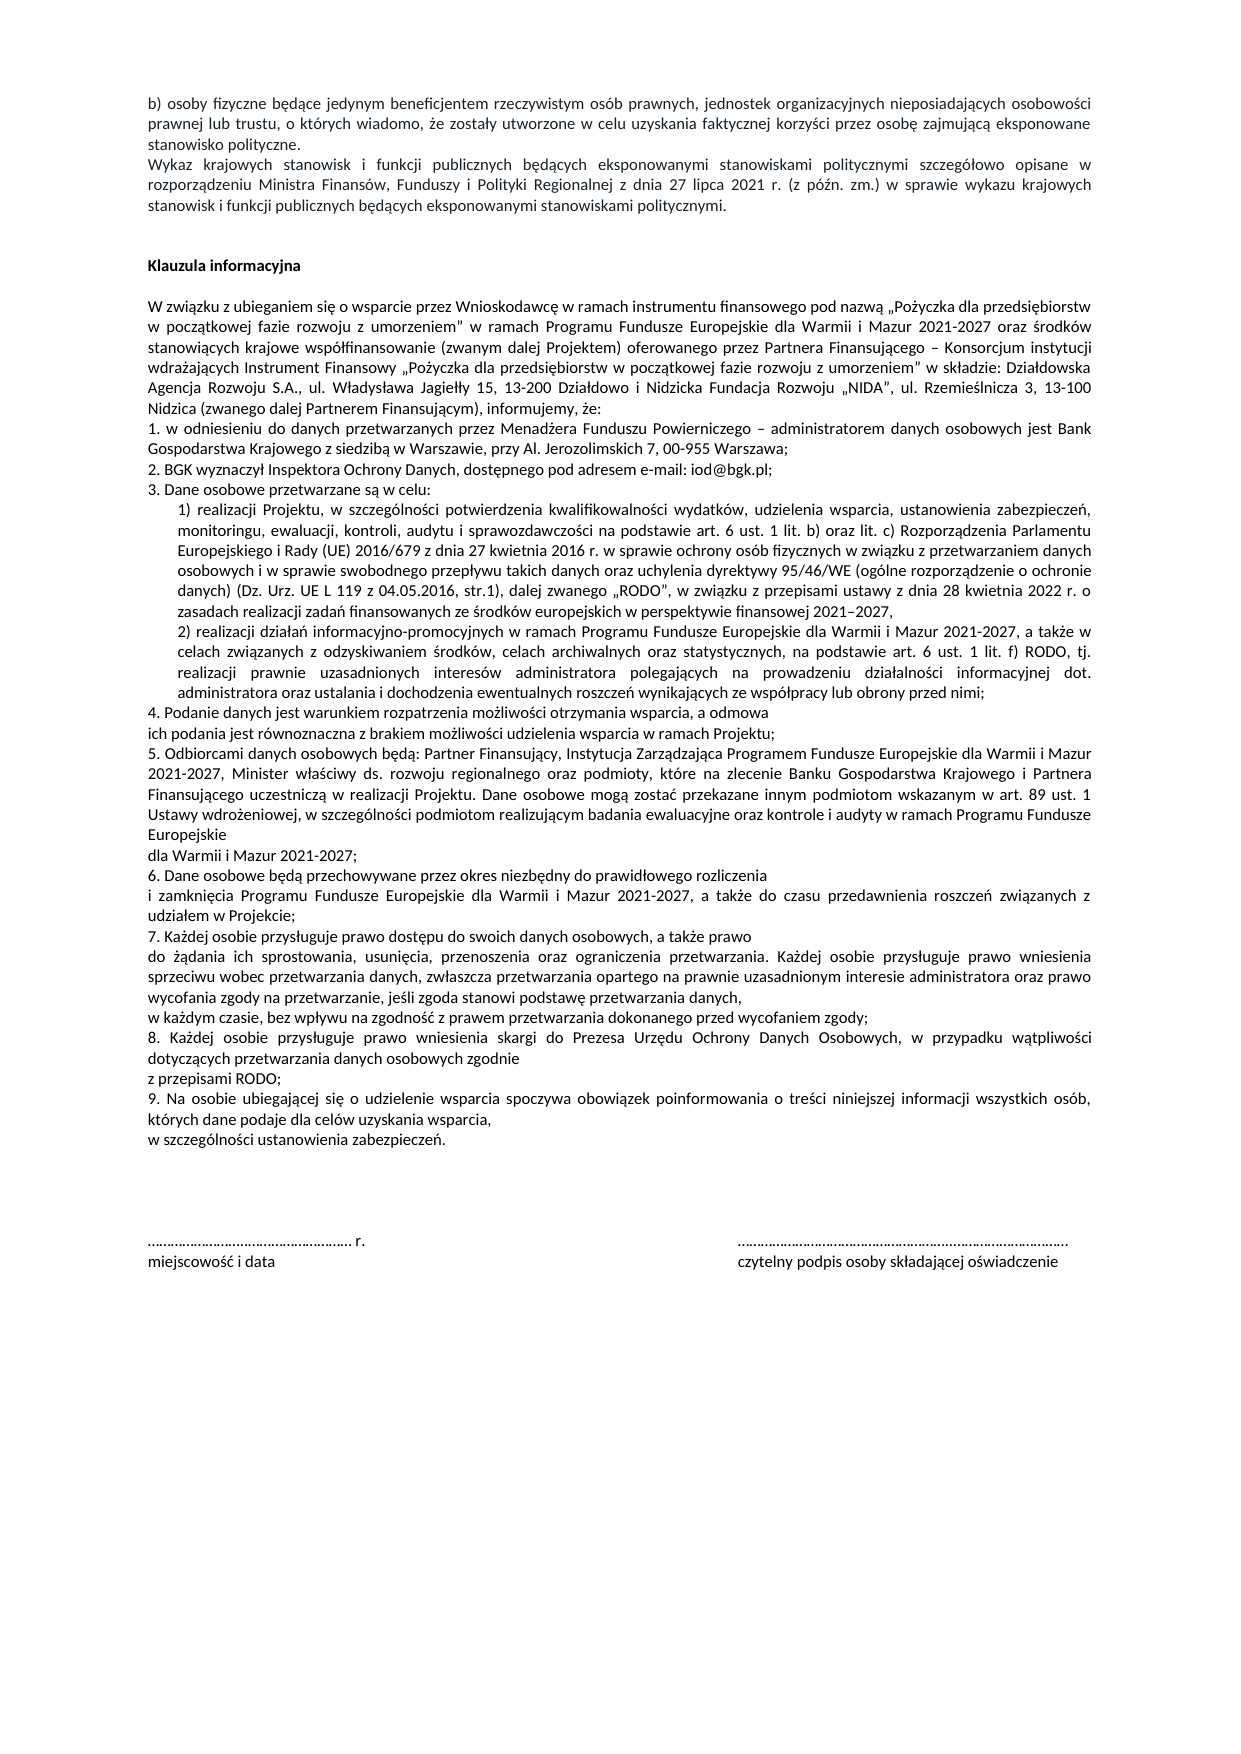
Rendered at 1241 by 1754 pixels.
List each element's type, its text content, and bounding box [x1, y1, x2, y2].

text 9. Na osobie ubiegającej się o udzielenie wsparcia spoczywa obowiązek poinformowania o treści niniejszej informacji wszystkich osób, których dane podaje dla celów uzyskania wsparcia, [148, 1088, 1093, 1129]
text dla Warmii i Mazur 2021-2027; [148, 845, 1093, 865]
text 1. w odniesieniu do danych przetwarzanych przez Menadżera Funduszu Powierniczego – administratorem danych osobowych jest Bank Gospodarstwa Krajowego z siedzibą w Warszawie, przy Al. Jerozolimskich 7, 00-955 Warszawa; [148, 418, 1093, 459]
text Wykaz krajowych stanowisk i funkcji publicznych będących eksponowanymi stanowiskami politycznymi szczegółowo opisane w rozporządzeniu Ministra Finansów, Funduszy i Polityki Regionalnej z dnia 27 lipca 2021 r. (z późn. zm.) w sprawie wykazu krajowych stanowisk i funkcji publicznych będących eksponowanymi stanowiskami politycznymi. [148, 154, 1093, 215]
text 3. Dane osobowe przetwarzane są w celu: [148, 479, 1093, 499]
text ……………………..……………………… r. ………………………………………………..………………………… [148, 1231, 1093, 1251]
text 2) realizacji działań informacyjno-promocyjnych w ramach Programu Fundusze Europejskie dla Warmii i Mazur 2021-2027, a także w celach związanych z odzyskiwaniem środków, celach archiwalnych oraz statystycznych, na podstawie art. 6 ust. 1 lit. f) RODO, tj. realizacji prawnie uzasadnionych interesów administratora polegających na prowadzeniu działalności informacyjnej dot. administratora oraz ustalania i dochodzenia ewentualnych roszczeń wynikających ze współpracy lub obrony przed nimi; [177, 621, 1093, 703]
text W związku z ubieganiem się o wsparcie przez Wnioskodawcę w ramach instrumentu finansowego pod nazwą „Pożyczka dla przedsiębiorstw w początkowej fazie rozwoju z umorzeniem” w ramach Programu Fundusze Europejskie dla Warmii i Mazur 2021-2027 oraz środków stanowiących krajowe współfinansowanie (zwanym dalej Projektem) oferowanego przez Partnera Finansującego – Konsorcjum instytucji wdrażających Instrument Finansowy „Pożyczka dla przedsiębiorstw w początkowej fazie rozwoju z umorzeniem” w składzie: Działdowska Agencja Rozwoju S.A., ul. Władysława Jagiełły 15, 13-200 Działdowo i Nidzicka Fundacja Rozwoju „NIDA”, ul. Rzemieślnicza 3, 13-100 Nidzica (zwanego dalej Partnerem Finansującym), informujemy, że: [148, 296, 1093, 418]
text 6. Dane osobowe będą przechowywane przez okres niezbędny do prawidłowego rozliczenia [148, 865, 1093, 885]
text w każdym czasie, bez wpływu na zgodność z prawem przetwarzania dokonanego przed wycofaniem zgody; [148, 1007, 1093, 1028]
text do żądania ich sprostowania, usunięcia, przenoszenia oraz ograniczenia przetwarzania. Każdej osobie przysługuje prawo wniesienia sprzeciwu wobec przetwarzania danych, zwłaszcza przetwarzania opartego na prawnie uzasadnionym interesie administratora oraz prawo wycofania zgody na przetwarzanie, jeśli zgoda stanowi podstawę przetwarzania danych, [148, 946, 1093, 1007]
text i zamknięcia Programu Fundusze Europejskie dla Warmii i Mazur 2021-2027, a także do czasu przedawnienia roszczeń związanych z udziałem w Projekcie; [148, 885, 1093, 926]
text 5. Odbiorcami danych osobowych będą: Partner Finansujący, Instytucja Zarządzająca Programem Fundusze Europejskie dla Warmii i Mazur 2021-2027, Minister właściwy ds. rozwoju regionalnego oraz podmioty, które na zlecenie Banku Gospodarstwa Krajowego i Partnera Finansującego uczestniczą w realizacji Projektu. Dane osobowe mogą zostać przekazane innym podmiotom wskazanym w art. 89 ust. 1 Ustawy wdrożeniowej, w szczególności podmiotom realizującym badania ewaluacyjne oraz kontrole i audyty w ramach Programu Fundusze Europejskie [148, 743, 1093, 845]
text w szczególności ustanowienia zabezpieczeń. [148, 1129, 1093, 1149]
text miejscowość i data czytelny podpis osoby składającej oświadczenie [148, 1251, 1093, 1271]
text 2. BGK wyznaczył Inspektora Ochrony Danych, dostępnego pod adresem e-mail: iod@bgk.pl; [148, 459, 1093, 479]
text 4. Podanie danych jest warunkiem rozpatrzenia możliwości otrzymania wsparcia, a odmowa [148, 703, 1093, 723]
text b) osoby fizyczne będące jedynym beneficjentem rzeczywistym osób prawnych, jednostek organizacyjnych nieposiadających osobowości prawnej lub trustu, o których wiadomo, że zostały utworzone w celu uzyskania faktycznej korzyści przez osobę zajmującą eksponowane stanowisko polityczne. [148, 93, 1093, 154]
text 1) realizacji Projektu, w szczególności potwierdzenia kwalifikowalności wydatków, udzielenia wsparcia, ustanowienia zabezpieczeń, monitoringu, ewaluacji, kontroli, audytu i sprawozdawczości na podstawie art. 6 ust. 1 lit. b) oraz lit. c) Rozporządzenia Parlamentu Europejskiego i Rady (UE) 2016/679 z dnia 27 kwietnia 2016 r. w sprawie ochrony osób fizycznych w związku z przetwarzaniem danych osobowych i w sprawie swobodnego przepływu takich danych oraz uchylenia dyrektywy 95/46/WE (ogólne rozporządzenie o ochronie danych) (Dz. Urz. UE L 119 z 04.05.2016, str.1), dalej zwanego „RODO”, w związku z przepisami ustawy z dnia 28 kwietnia 2022 r. o zasadach realizacji zadań finansowanych ze środków europejskich w perspektywie finansowej 2021–2027, [177, 499, 1093, 621]
text ich podania jest równoznaczna z brakiem możliwości udzielenia wsparcia w ramach Projektu; [148, 723, 1093, 743]
text 7. Każdej osobie przysługuje prawo dostępu do swoich danych osobowych, a także prawo [148, 926, 1093, 946]
text Klauzula informacyjna [148, 256, 1093, 276]
text z przepisami RODO; [148, 1068, 1093, 1088]
text 8. Każdej osobie przysługuje prawo wniesienia skargi do Prezesa Urzędu Ochrony Danych Osobowych, w przypadku wątpliwości dotyczących przetwarzania danych osobowych zgodnie [148, 1028, 1093, 1068]
